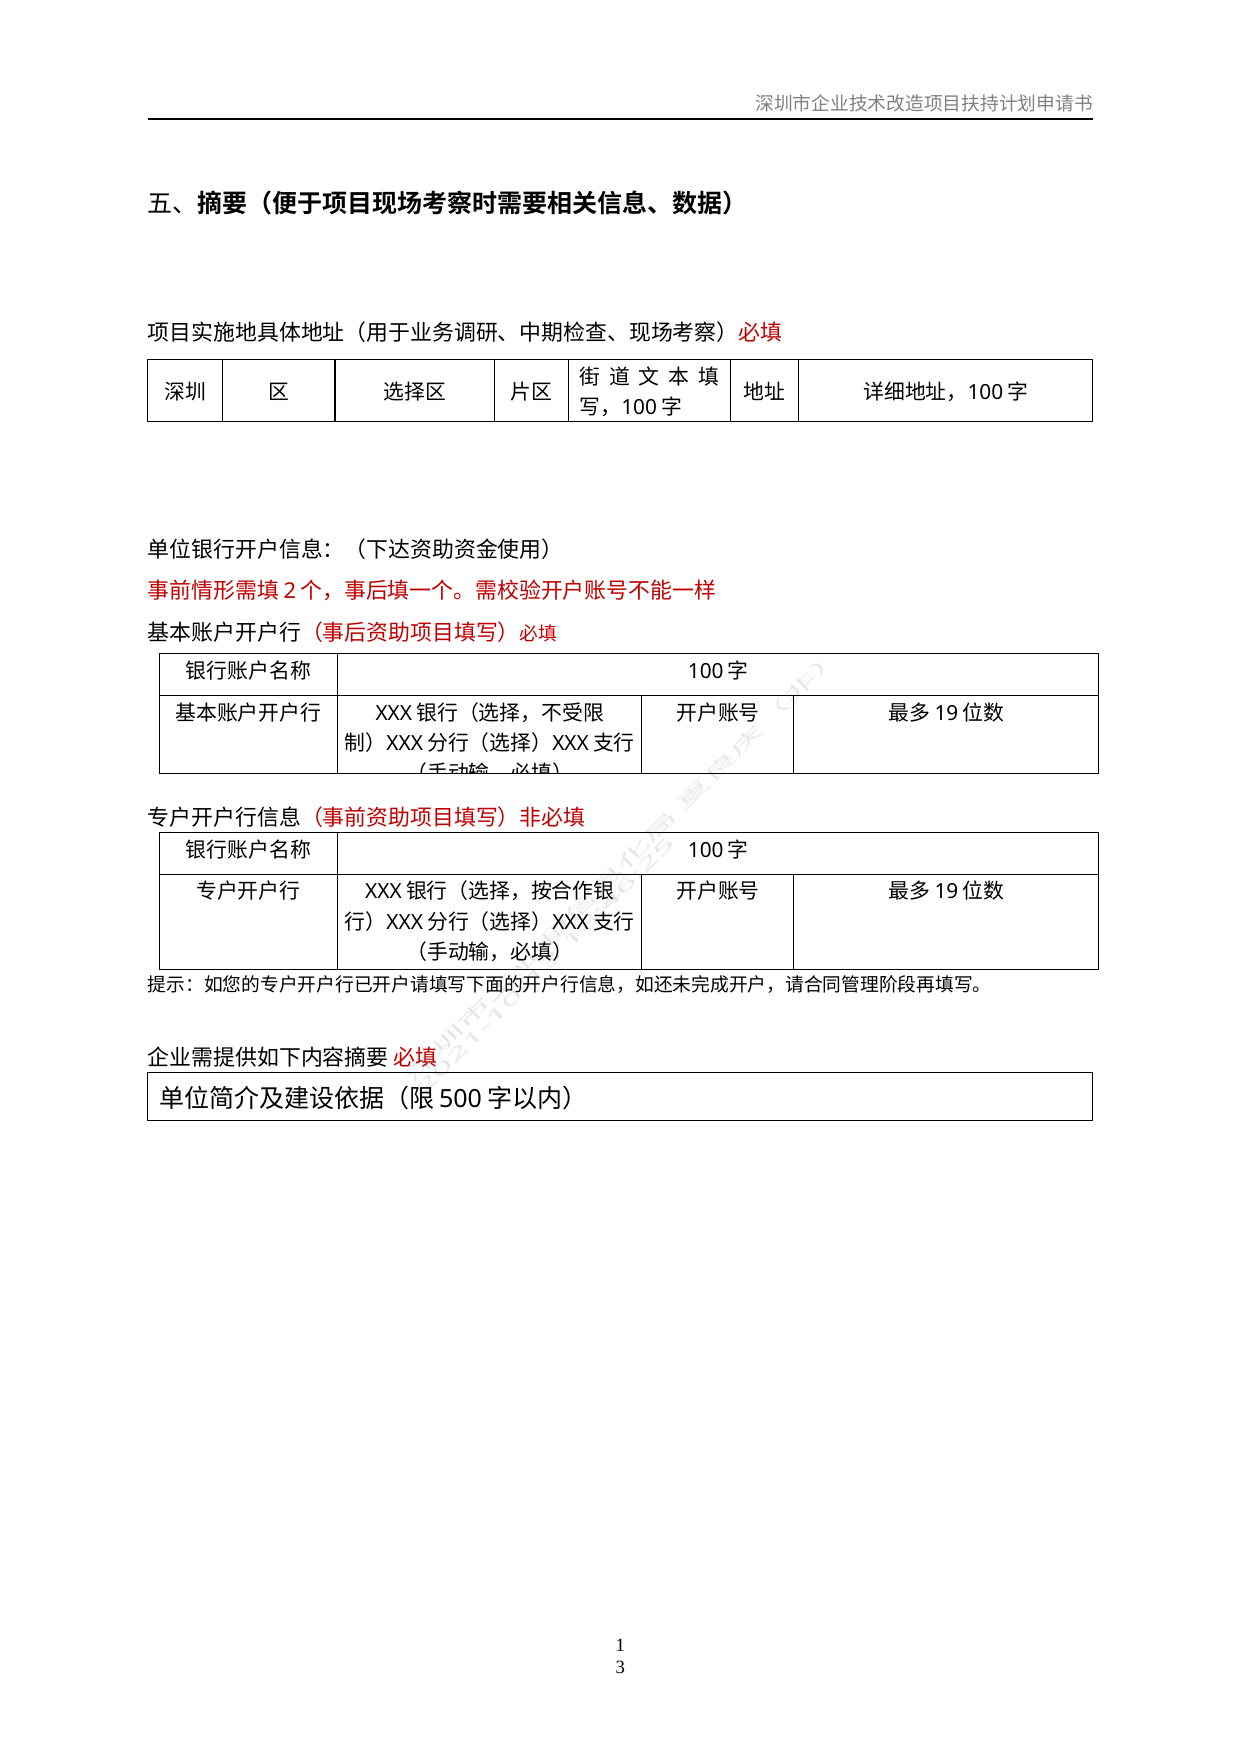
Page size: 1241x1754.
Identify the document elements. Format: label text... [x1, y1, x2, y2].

text 项目实施地具体地址（用于业务调研、中期检查、现场考察）必填 [148, 315, 1093, 347]
subtitle 五、摘要（便于项目现场考察时需要相关信息、数据） [148, 183, 1093, 219]
text 事前情形需填2个，事后填一个。需校验开户账号不能一样 [148, 571, 1093, 606]
table_header 地址 [731, 360, 798, 421]
text 企业需提供如下内容摘要 必填 [148, 1040, 1093, 1072]
table_header 区 [223, 360, 334, 421]
table_header 街道文本填写，100字 [569, 360, 730, 421]
table_header 片区 [495, 360, 568, 421]
text 单位银行开户信息：（下达资助资金使用） [148, 529, 1093, 565]
table_header 银行账户名称 [160, 833, 337, 874]
table_header 详细地址，100字 [799, 360, 1092, 421]
table_header 选择区 [336, 360, 494, 421]
text 提示：如您的专户开户行已开户请填写下面的开户行信息，如还未完成开户，请合同管理阶段再填写。 [148, 970, 1093, 997]
table_cell XXX银行（选择，按合作银行）XXX分行（选择）XXX支行（手动输，必填） [338, 875, 641, 969]
table_header 单位简介及建设依据（限500字以内） [148, 1073, 1092, 1120]
table_cell 最多19位数 [794, 696, 1098, 773]
table_cell 开户账号 [642, 875, 793, 969]
table_cell 基本账户开户行 [160, 696, 337, 773]
table_header 100字 [338, 833, 1098, 874]
text 专户开户行信息（事前资助项目填写）非必填 [148, 800, 1093, 832]
text 基本账户开户行（事后资助项目填写）必填 [148, 612, 1093, 647]
table_header 深圳 [148, 360, 222, 421]
table_cell 专户开户行 [160, 875, 337, 969]
table_header 银行账户名称 [160, 654, 337, 695]
table_cell 最多19位数 [794, 875, 1098, 969]
table_cell XXX银行（选择，不受限制）XXX分行（选择）XXX支行（手动输，必填） [338, 696, 641, 773]
table_cell 开户账号 [642, 696, 793, 773]
table_header 100字 [338, 654, 1098, 695]
